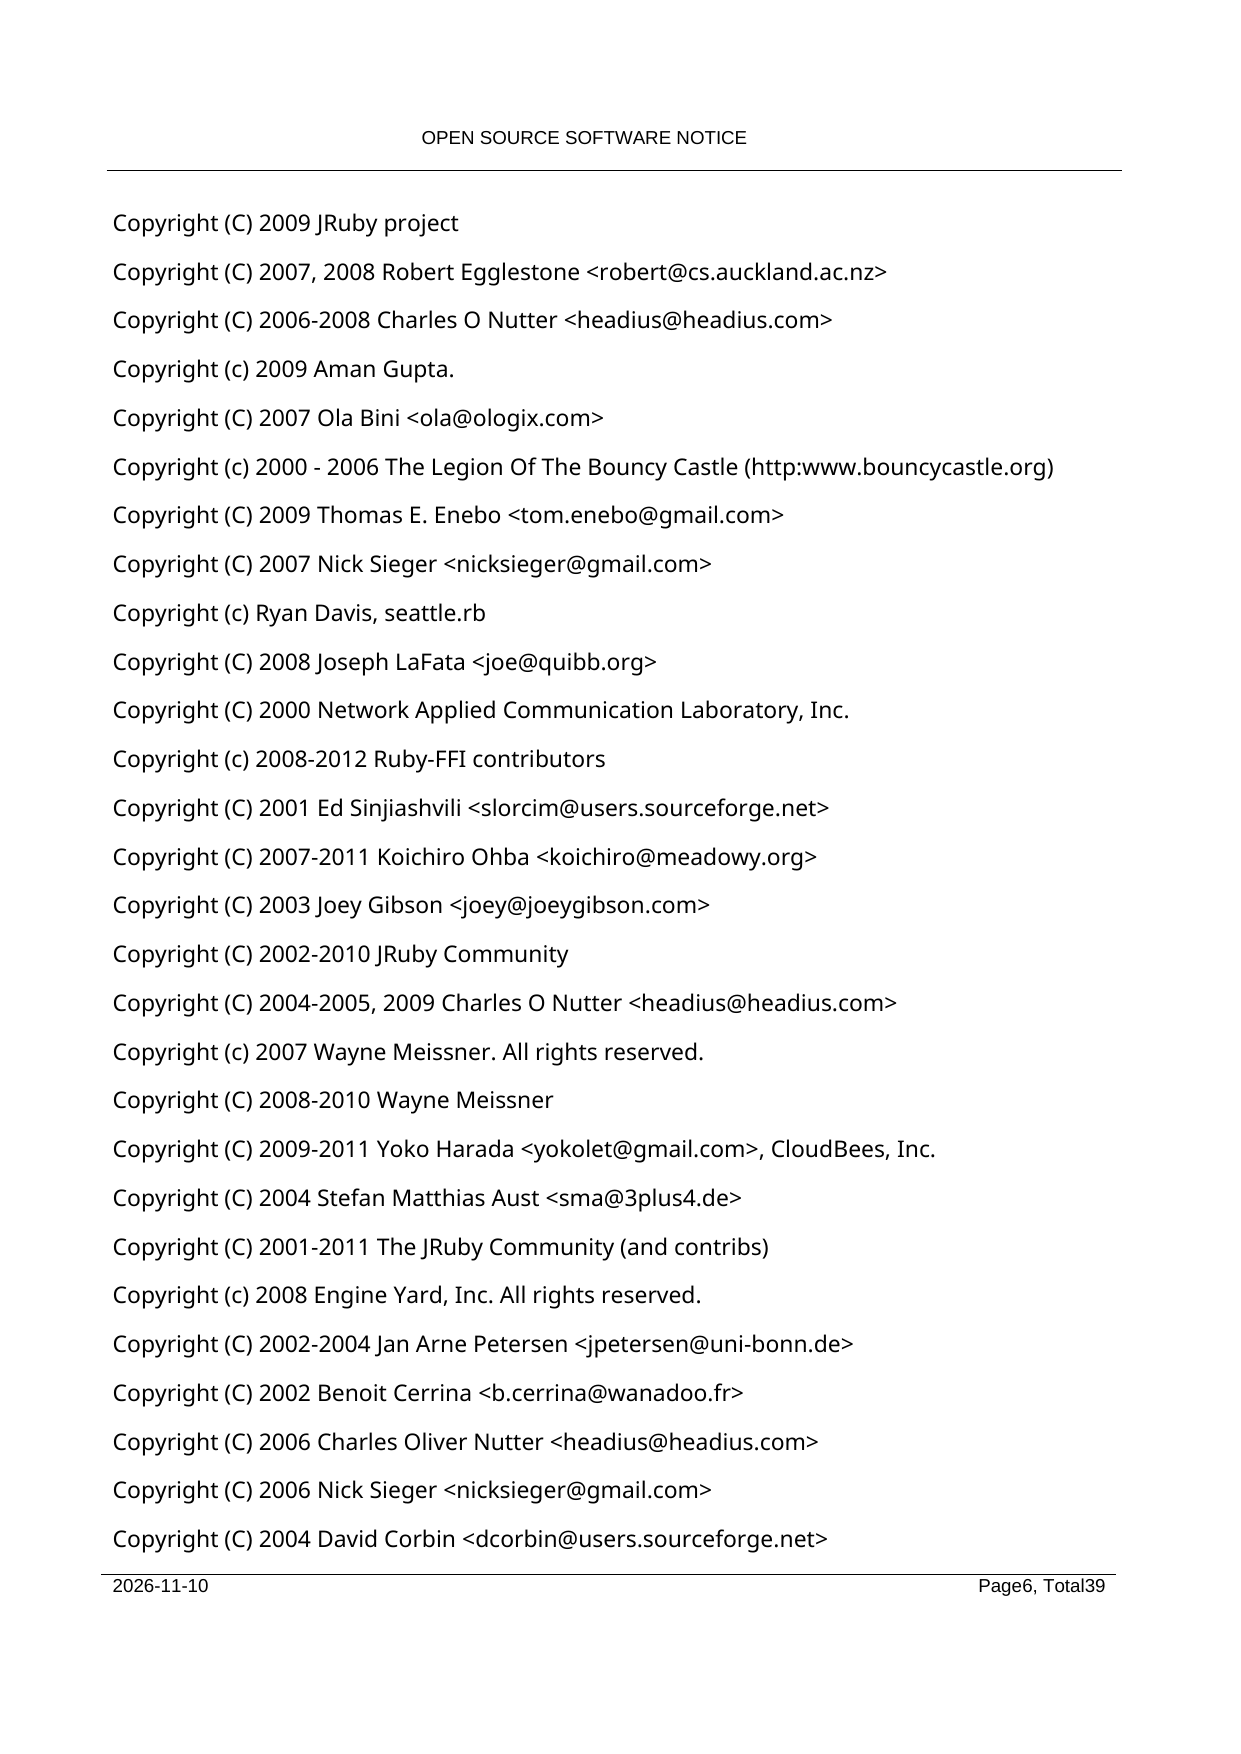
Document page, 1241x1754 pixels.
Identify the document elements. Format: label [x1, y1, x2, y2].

text [112, 206, 1128, 1555]
